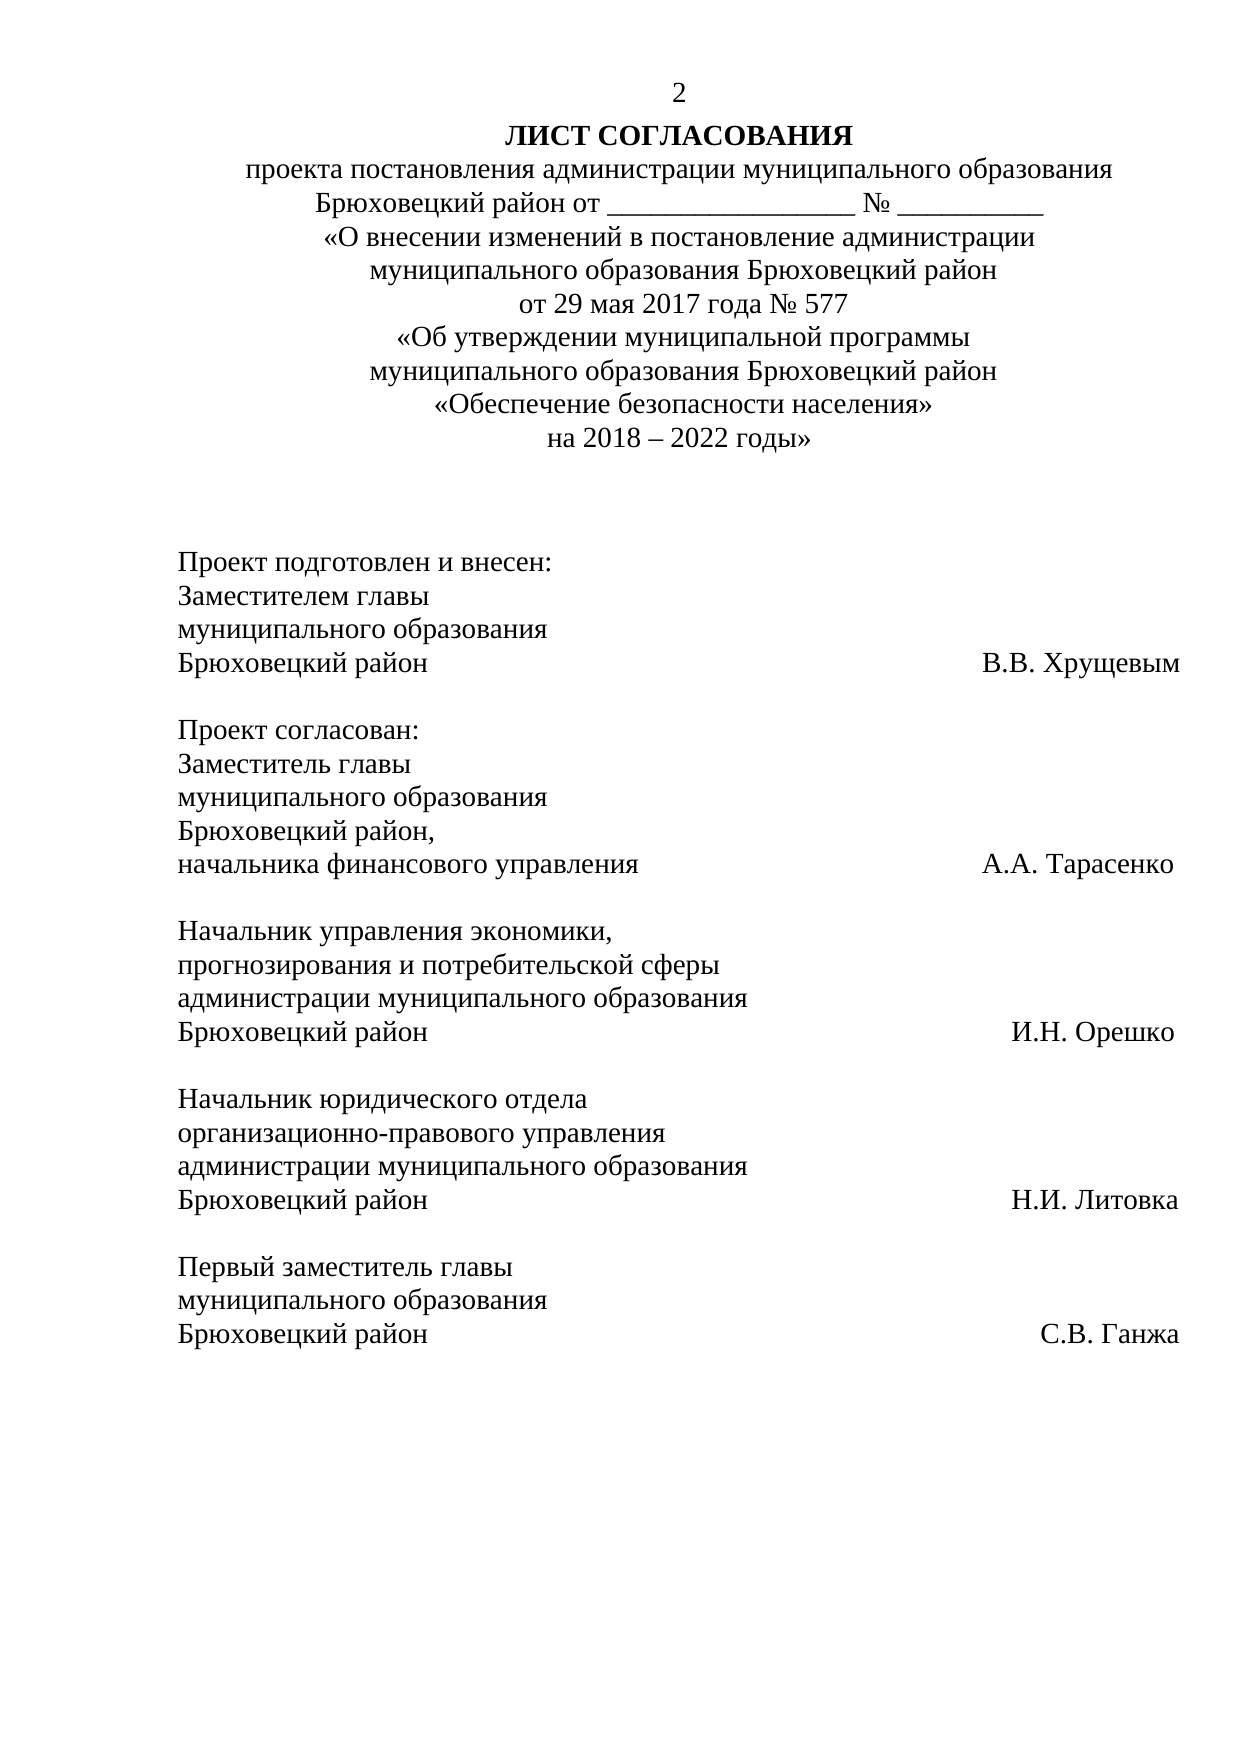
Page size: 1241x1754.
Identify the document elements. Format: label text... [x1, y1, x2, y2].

text Брюховецкий район, [177, 813, 1181, 846]
text муниципального образования [177, 1282, 1181, 1316]
text от 29 мая 2017 года № 577 [186, 286, 1181, 319]
text Первый заместитель главы [177, 1249, 1181, 1282]
text «Обеспечение безопасности населения» [186, 386, 1181, 420]
text Заместитель главы [177, 746, 1181, 779]
text Брюховецкий район С.В. Ганжа [177, 1316, 1181, 1349]
text на 2018 – 2022 годы» [177, 420, 1181, 453]
text Проект согласован: [177, 712, 1181, 746]
text администрации муниципального образования [177, 981, 1181, 1014]
text проекта постановления администрации муниципального образования Брюховецкий район от _________________ № __________ [177, 152, 1181, 219]
text муниципального образования [177, 779, 1181, 813]
text Начальник управления экономики, [177, 913, 1181, 947]
text Брюховецкий район И.Н. Орешко [177, 1014, 1181, 1048]
text муниципального образования Брюховецкий район [186, 353, 1181, 386]
text «О внесении изменений в постановление администрации [177, 219, 1181, 252]
text «Об утверждении муниципальной программы [186, 319, 1181, 353]
text Заместителем главы [177, 578, 1181, 612]
text прогнозирования и потребительской сферы [177, 947, 1181, 981]
text Брюховецкий район Н.И. Литовка [177, 1182, 1181, 1215]
text Начальник юридического отдела [177, 1081, 1181, 1115]
text администрации муниципального образования [177, 1148, 1181, 1182]
text муниципального образования [177, 612, 1181, 645]
text ЛИСТ СОГЛАСОВАНИЯ [177, 118, 1181, 152]
text начальника финансового управления А.А. Тарасенко [177, 846, 1181, 880]
text муниципального образования Брюховецкий район [186, 252, 1181, 286]
text Брюховецкий район В.В. Хрущевым [177, 645, 1181, 679]
text организационно-правового управления [177, 1115, 1181, 1148]
text Проект подготовлен и внесен: [177, 544, 1181, 578]
